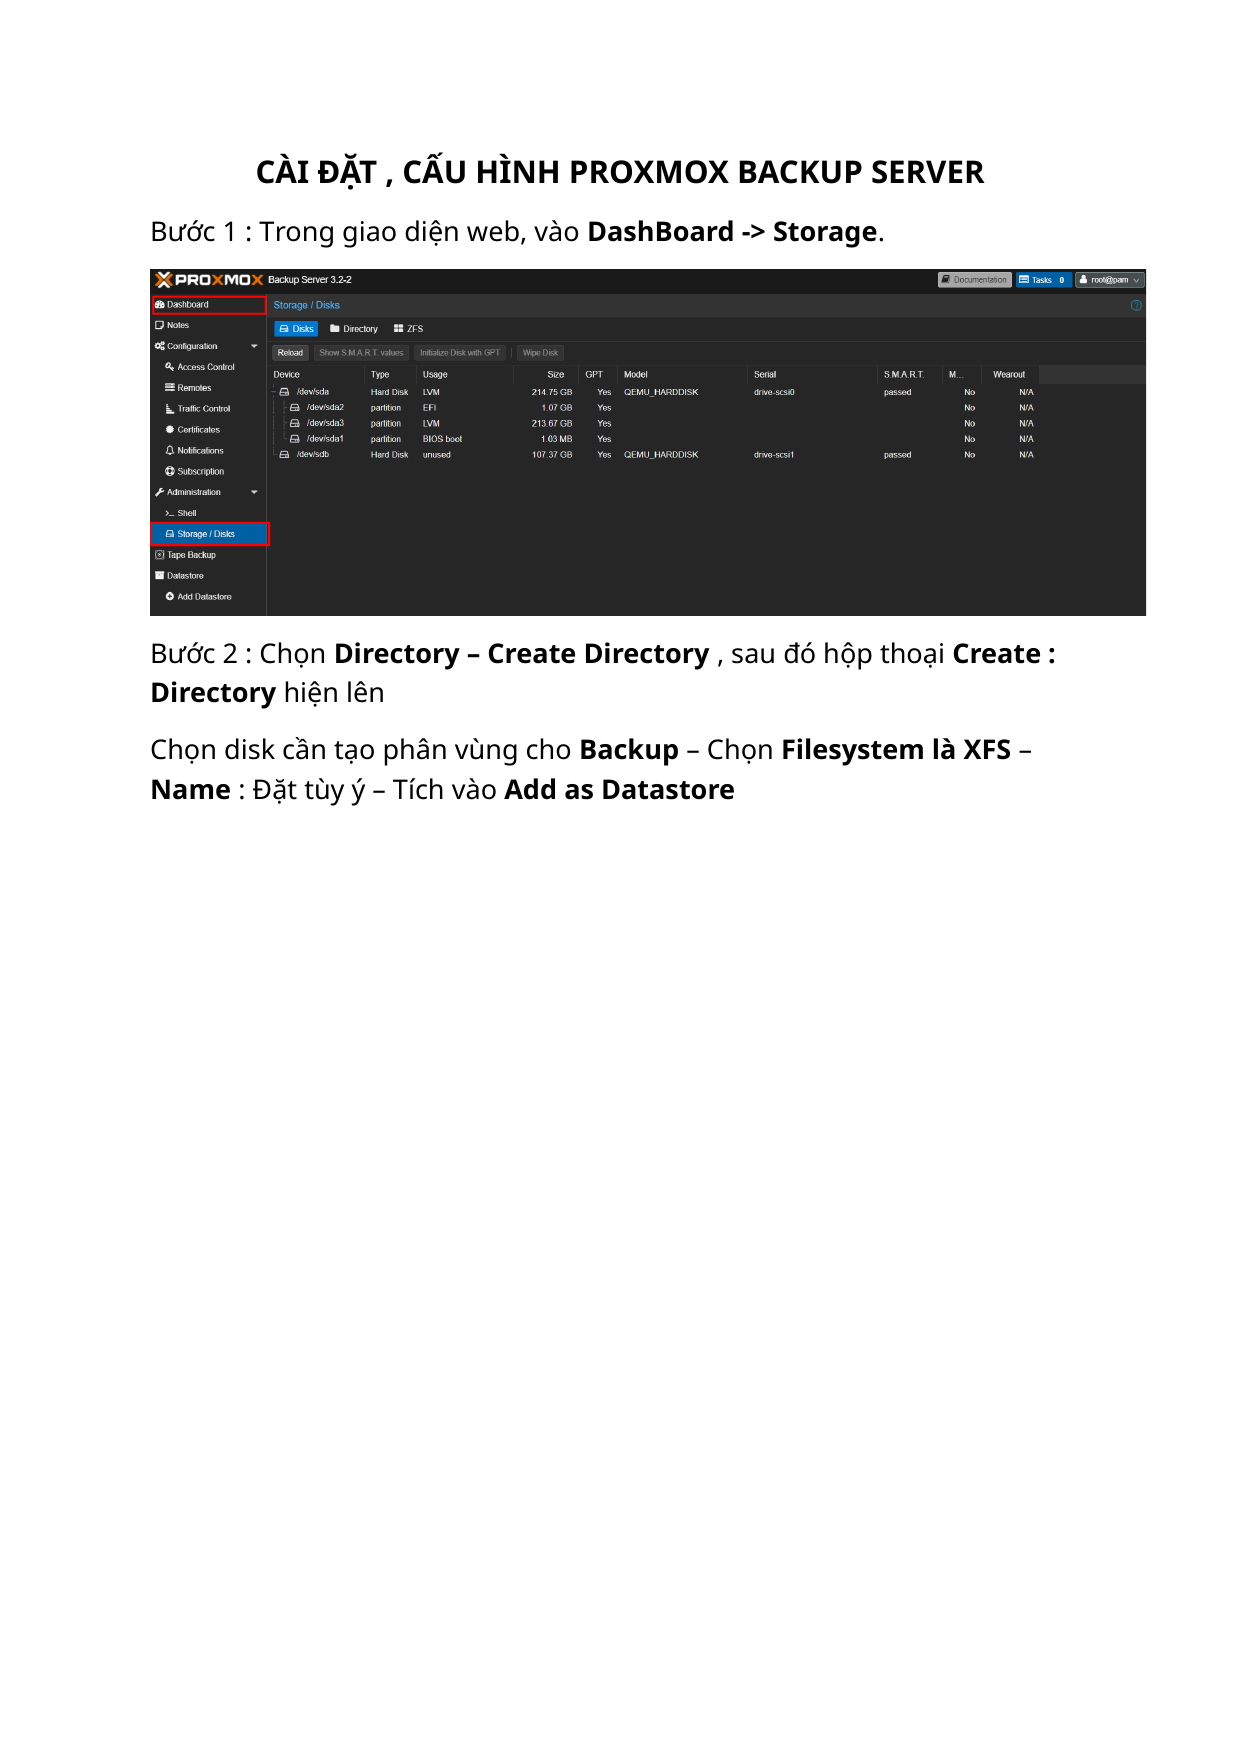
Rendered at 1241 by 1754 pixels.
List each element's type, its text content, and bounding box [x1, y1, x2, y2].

text Chọn disk cần tạo phân vùng cho Backup – Chọn Filesystem là XFS – Name : Đặt tùy ý – Tích vào Add as Datastore [150, 730, 1090, 837]
text CÀI ĐẶT , CẤU HÌNH PROXMOX BACKUP SERVER [150, 150, 1090, 193]
text Bước 1 : Trong giao diện web, vào DashBoard -> Storage. [150, 213, 1090, 249]
picture [150, 269, 1147, 616]
text Bước 2 : Chọn Directory – Create Directory , sau đó hộp thoại Create : Directory hiện lên [150, 634, 1090, 711]
